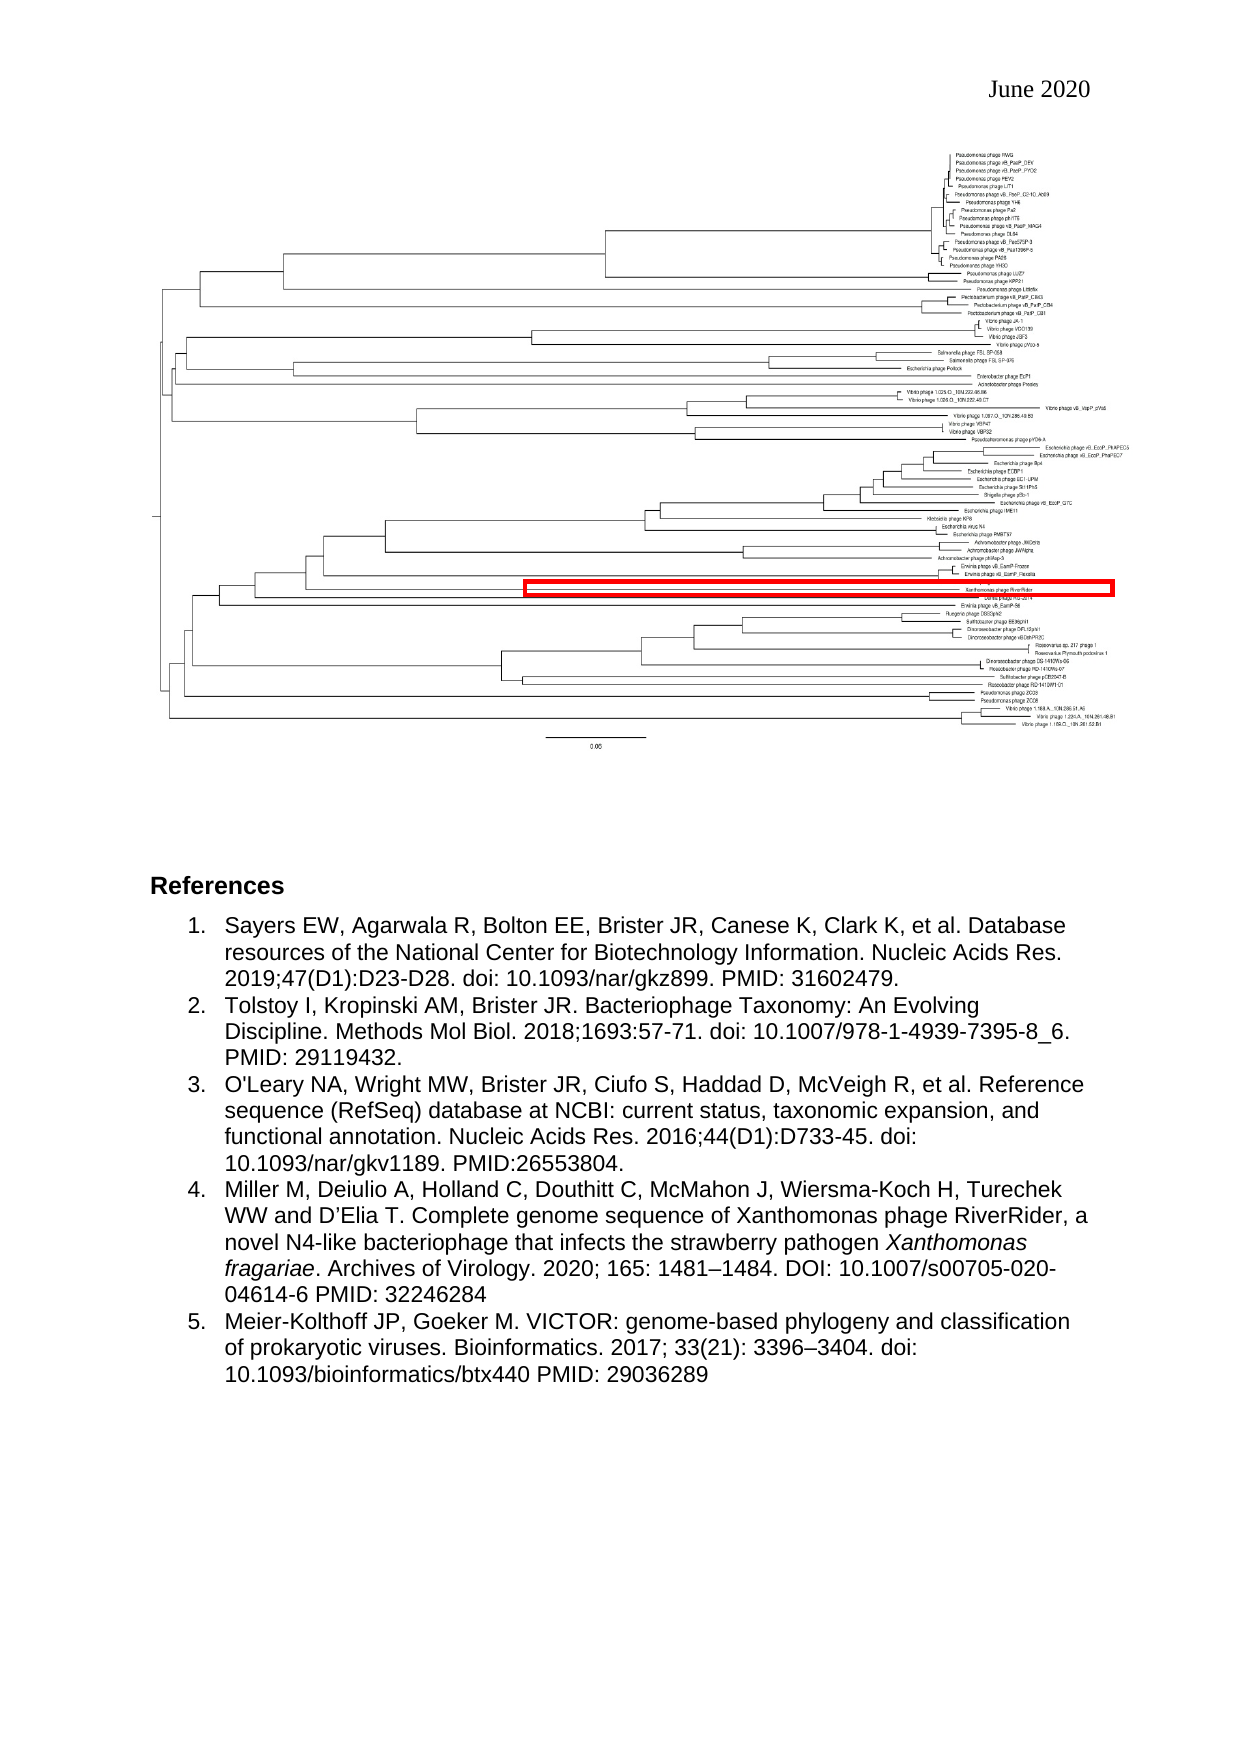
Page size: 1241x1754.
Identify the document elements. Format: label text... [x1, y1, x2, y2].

list Tolstoy I, Kropinski AM, Brister JR. Bacteriophage Taxonomy: An Evolving Discipline. Methods Mol Biol. 2018;1693:57-71. doi: 10.1007/978-1-4939-7395-8_6. PMID: 29119432. [187, 992, 1090, 1071]
list Meier-Kolthoff JP, Goeker M. VICTOR: genome-based phylogeny and classification of prokaryotic viruses. Bioinformatics. 2017; 33(21): 3396–3404. doi: 10.1093/bioinformatics/btx440 PMID: 29036289 [187, 1308, 1090, 1387]
text References [150, 871, 1090, 900]
list O'Leary NA, Wright MW, Brister JR, Ciufo S, Haddad D, McVeigh R, et al. Reference sequence (RefSeq) database at NCBI: current status, taxonomic expansion, and functional annotation. Nucleic Acids Res. 2016;44(D1):D733-45. doi: 10.1093/nar/gkv1189. PMID:26553804. [187, 1071, 1090, 1176]
picture [150, 150, 1135, 754]
list Miller M, Deiulio A, Holland C, Douthitt C, McMahon J, Wiersma-Koch H, Turechek WW and D’Elia T. Complete genome sequence of Xanthomonas phage RiverRider, a novel N4-like bacteriophage that infects the strawberry pathogen Xanthomonas fragariae. Archives of Virology. 2020; 165: 1481–1484. DOI: 10.1007/s00705-020-04614-6 PMID: 32246284 [187, 1176, 1090, 1308]
list Sayers EW, Agarwala R, Bolton EE, Brister JR, Canese K, Clark K, et al. Database resources of the National Center for Biotechnology Information. Nucleic Acids Res. 2019;47(D1):D23-D28. doi: 10.1093/nar/gkz899. PMID: 31602479. [187, 912, 1090, 992]
